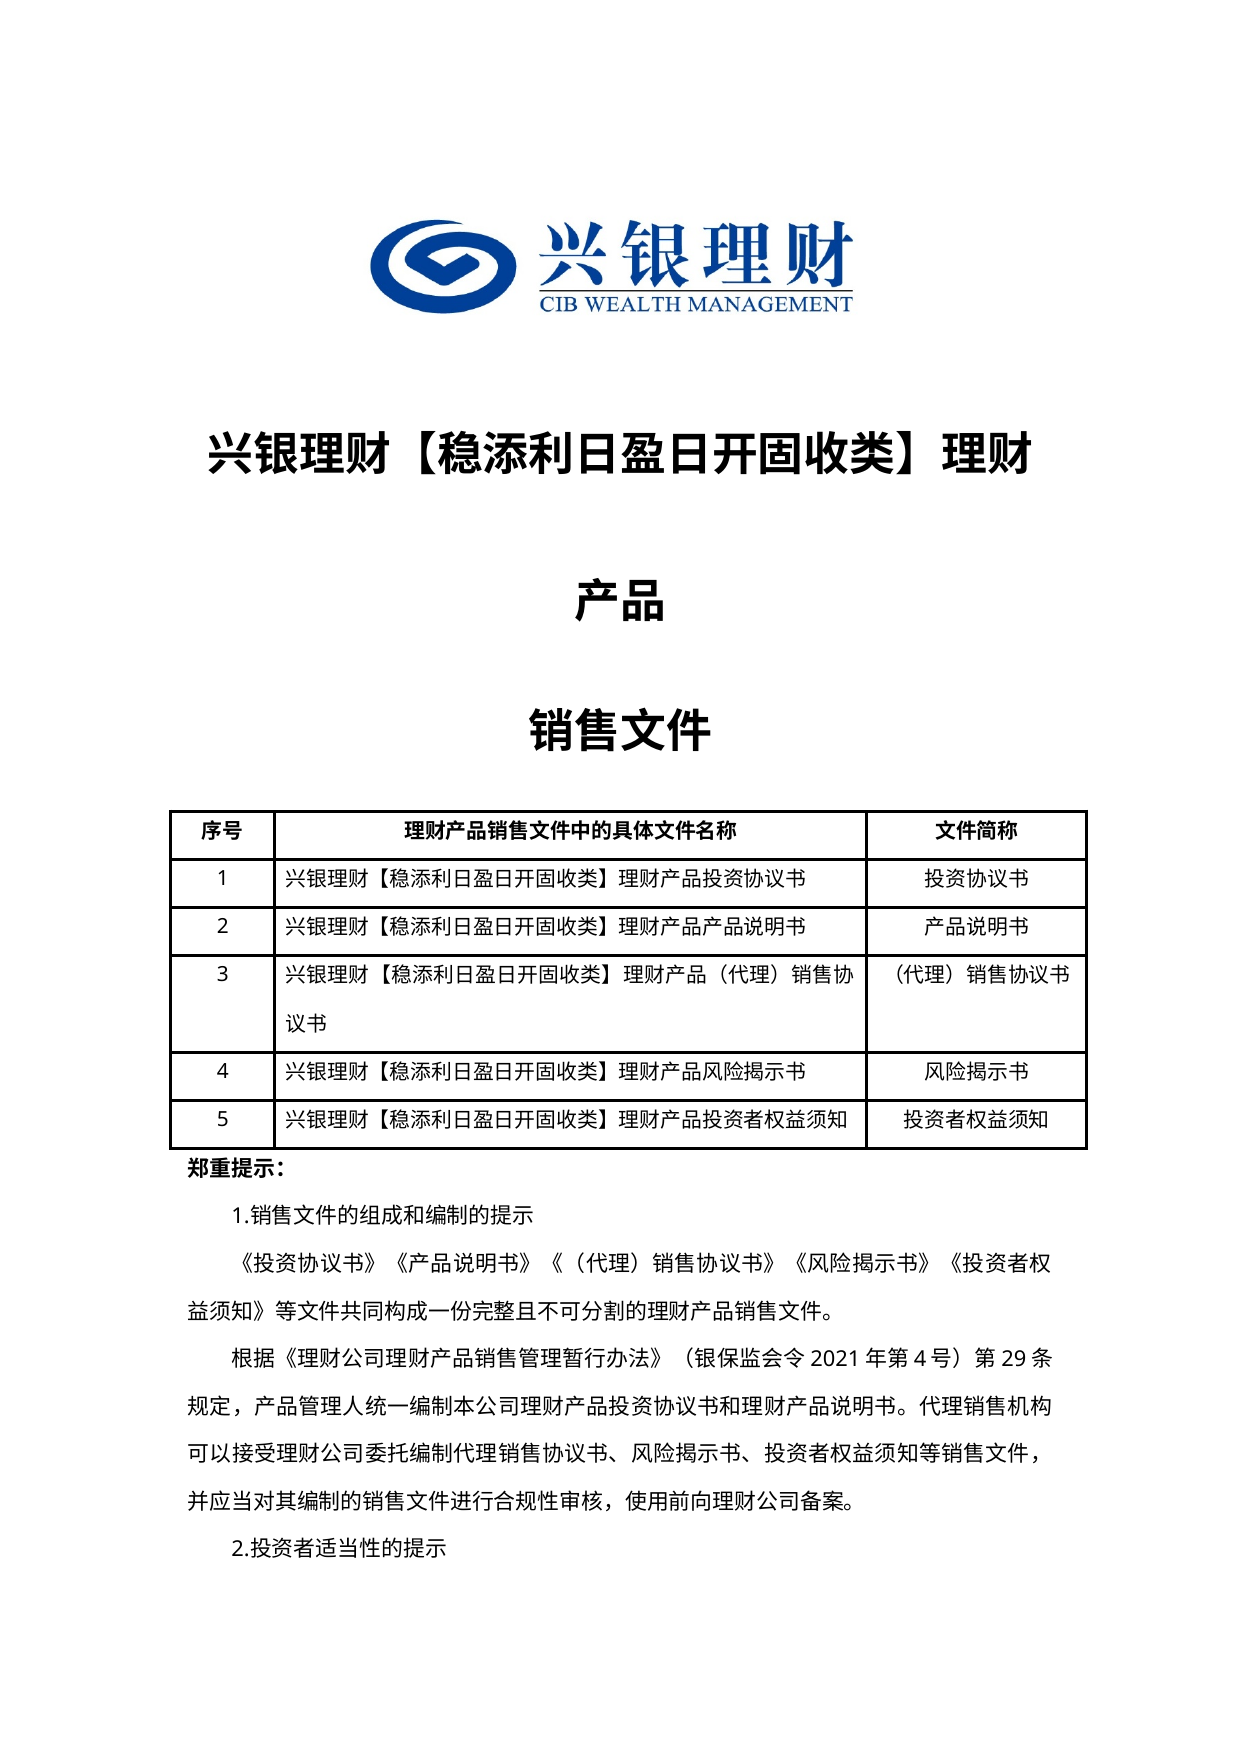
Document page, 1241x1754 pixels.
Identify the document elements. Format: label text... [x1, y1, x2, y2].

table_header 理财产品销售文件中的具体文件名称 [276, 813, 865, 858]
table_cell 兴银理财【稳添利日盈日开固收类】理财产品风险揭示书 [276, 1054, 865, 1099]
table_cell 兴银理财【稳添利日盈日开固收类】理财产品投资协议书 [276, 861, 865, 906]
table_cell （代理）销售协议书 [868, 957, 1085, 1051]
table_cell 兴银理财【稳添利日盈日开固收类】理财产品产品说明书 [276, 909, 865, 954]
text 兴银理财【稳添利日盈日开固收类】理财产品 [187, 402, 1053, 646]
picture [323, 162, 917, 369]
list 1.销售文件的组成和编制的提示 [187, 1198, 1053, 1230]
table_header 序号 [172, 813, 273, 858]
table_cell 兴银理财【稳添利日盈日开固收类】理财产品（代理）销售协议书 [276, 957, 865, 1051]
table_cell 投资协议书 [868, 861, 1085, 906]
table_cell 4 [172, 1054, 273, 1099]
list 2.投资者适当性的提示 [187, 1531, 1053, 1563]
list 《投资协议书》《产品说明书》《（代理）销售协议书》《风险揭示书》《投资者权益须知》等文件共同构成一份完整且不可分割的理财产品销售文件。 [187, 1246, 1053, 1325]
table_cell 1 [172, 861, 273, 906]
table_cell 3 [172, 957, 273, 1051]
table_cell 投资者权益须知 [868, 1102, 1085, 1147]
table_header 文件简称 [868, 813, 1085, 858]
text 郑重提示： [187, 1150, 1053, 1183]
table_cell 兴银理财【稳添利日盈日开固收类】理财产品投资者权益须知 [276, 1102, 865, 1147]
table_cell 风险揭示书 [868, 1054, 1085, 1099]
table_cell 5 [172, 1102, 273, 1147]
text 销售文件 [187, 679, 1053, 776]
list 根据《理财公司理财产品销售管理暂行办法》（银保监会令2021年第4号）第29条规定，产品管理人统一编制本公司理财产品投资协议书和理财产品说明书。代理销售机构可以接受理财公司委托编制代理销售协议书、风险揭示书、投资者权益须知等销售文件，并应当对其编制的销售文件进行合规性审核，使用前向理财公司备案。 [187, 1341, 1053, 1515]
table_cell 2 [172, 909, 273, 954]
table_cell 产品说明书 [868, 909, 1085, 954]
